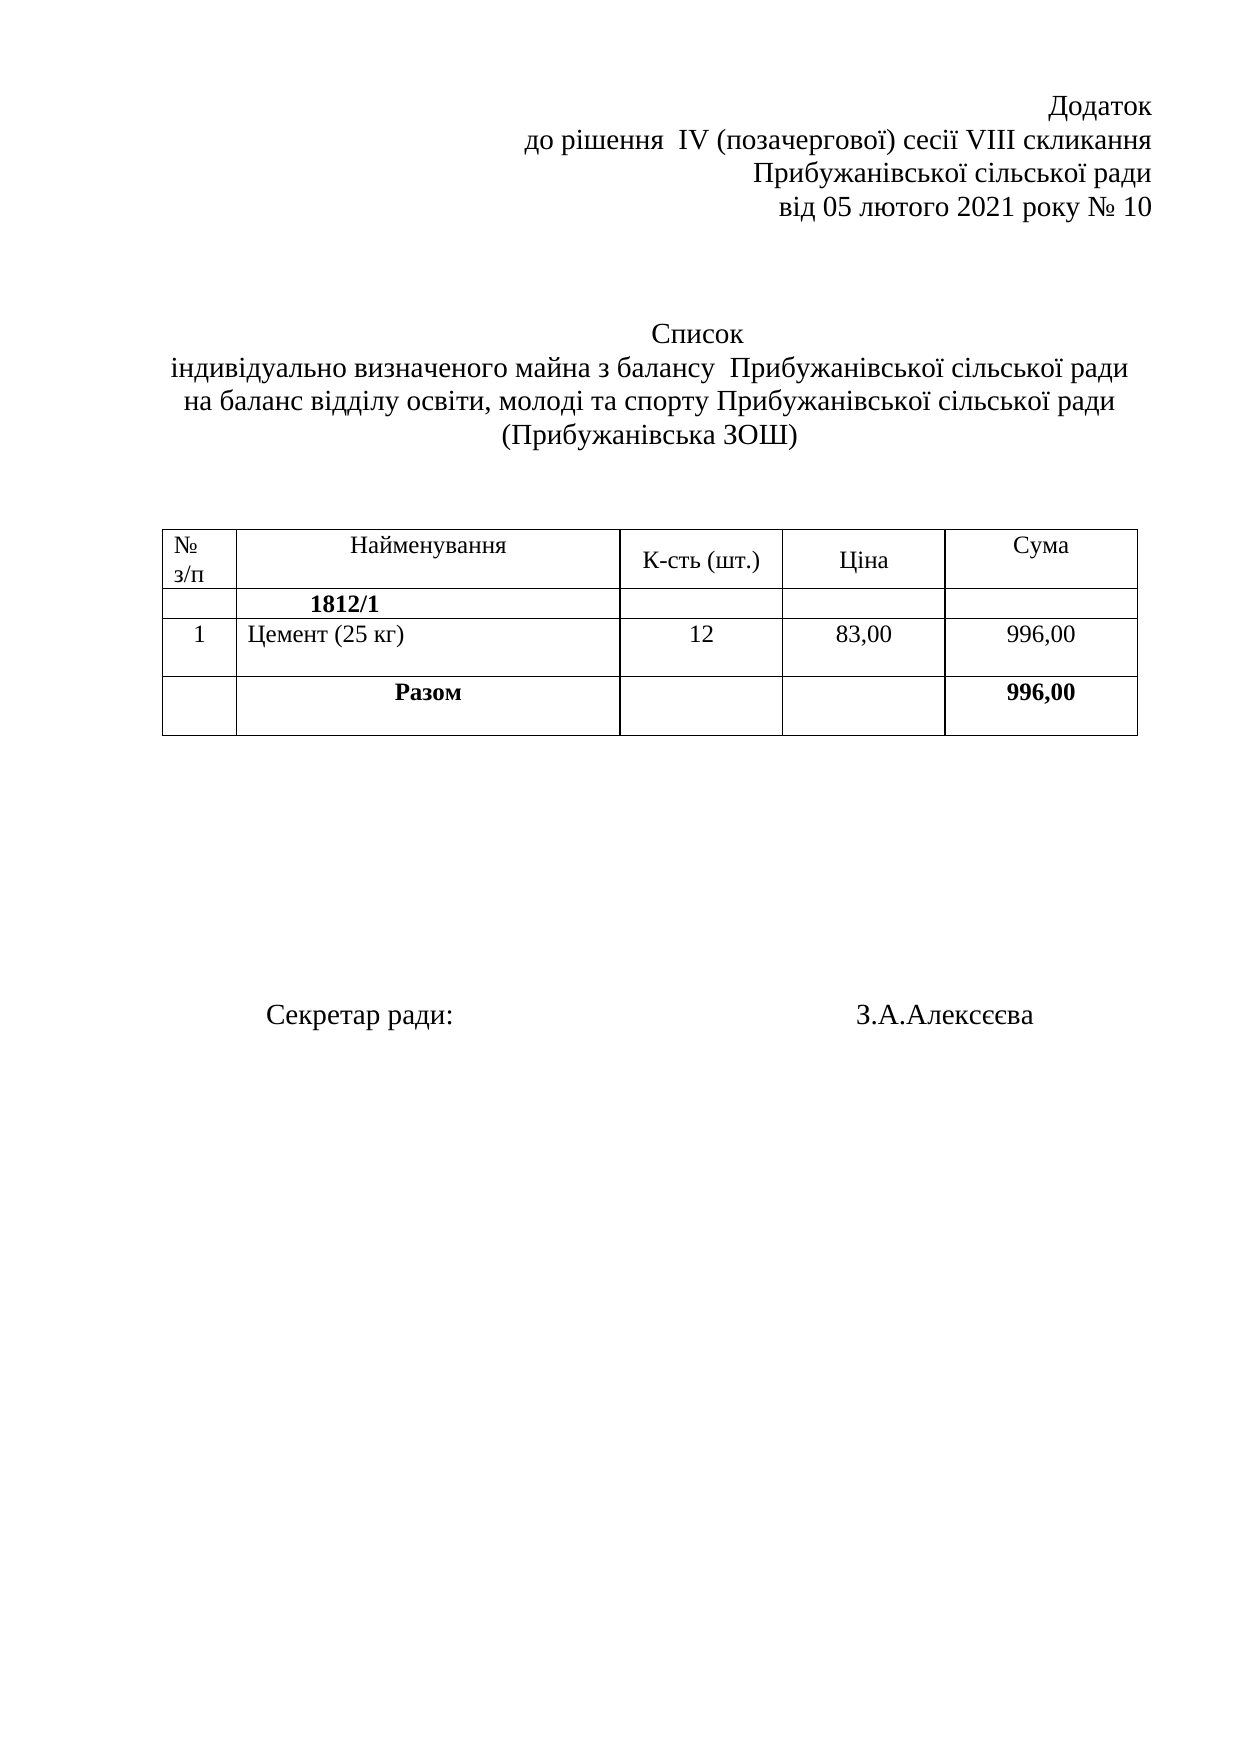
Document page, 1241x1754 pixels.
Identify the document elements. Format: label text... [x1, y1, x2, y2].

table_cell 1812/1 [237, 589, 619, 618]
table_cell [783, 589, 944, 618]
table_cell Цемент (25 кг) [237, 619, 619, 676]
table_header Ціна [783, 530, 944, 588]
table_cell 996,00 [946, 677, 1137, 735]
text Секретар ради: З.А.Алексєєва [148, 997, 1152, 1031]
table_cell Разом [237, 677, 619, 735]
text від 05 лютого 2021 року № 10 [148, 189, 1152, 223]
table_cell [163, 589, 236, 618]
table_cell [946, 589, 1137, 618]
table_cell 996,00 [946, 619, 1137, 676]
table_cell [163, 677, 236, 735]
table_header № з/п [163, 530, 236, 588]
table_cell 1 [163, 619, 236, 676]
table_header К-сть (шт.) [621, 530, 782, 588]
table_cell [783, 677, 944, 735]
table_cell [621, 589, 782, 618]
table_header Сума [946, 530, 1137, 588]
table_cell 83,00 [783, 619, 944, 676]
text Додаток [148, 88, 1152, 122]
text до рішення ІV (позачергової) сесії VІІІ скликання [148, 122, 1152, 156]
text індивідуально визначеного майна з балансу Прибужанівської сільської ради на баланс відділу освіти, молоді та спорту Прибужанівської сільської ради (Прибужанівська ЗОШ) [148, 350, 1152, 450]
text Список [243, 316, 1152, 350]
table_cell 12 [621, 619, 782, 676]
table_cell [621, 677, 782, 735]
text Прибужанівської сільської ради [148, 156, 1152, 189]
table_header Найменування [237, 530, 619, 588]
